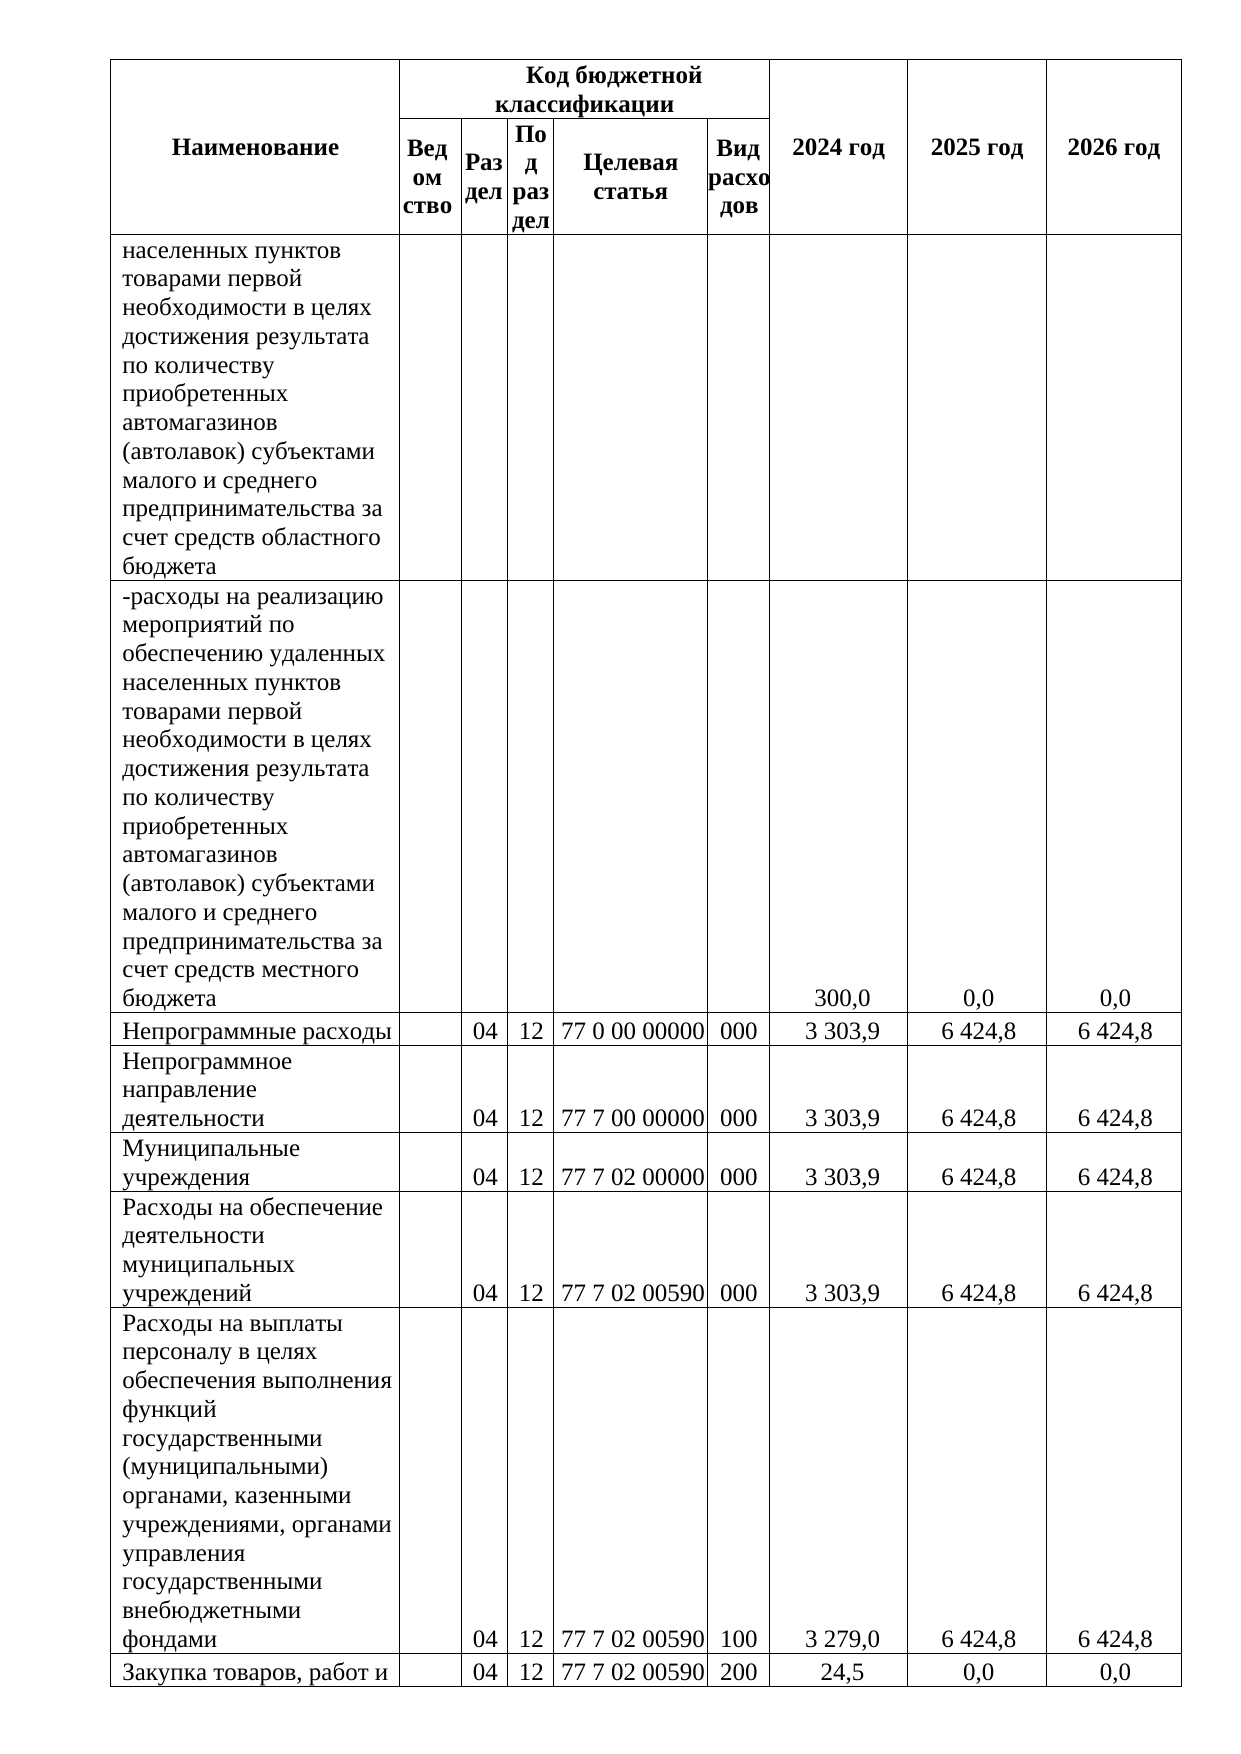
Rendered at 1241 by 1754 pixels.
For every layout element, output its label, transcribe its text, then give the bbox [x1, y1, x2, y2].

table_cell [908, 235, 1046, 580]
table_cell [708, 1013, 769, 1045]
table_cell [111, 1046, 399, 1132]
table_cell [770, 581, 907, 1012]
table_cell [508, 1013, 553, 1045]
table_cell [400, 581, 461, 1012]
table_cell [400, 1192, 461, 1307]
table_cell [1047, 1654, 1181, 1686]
table_header Наименование [111, 60, 399, 234]
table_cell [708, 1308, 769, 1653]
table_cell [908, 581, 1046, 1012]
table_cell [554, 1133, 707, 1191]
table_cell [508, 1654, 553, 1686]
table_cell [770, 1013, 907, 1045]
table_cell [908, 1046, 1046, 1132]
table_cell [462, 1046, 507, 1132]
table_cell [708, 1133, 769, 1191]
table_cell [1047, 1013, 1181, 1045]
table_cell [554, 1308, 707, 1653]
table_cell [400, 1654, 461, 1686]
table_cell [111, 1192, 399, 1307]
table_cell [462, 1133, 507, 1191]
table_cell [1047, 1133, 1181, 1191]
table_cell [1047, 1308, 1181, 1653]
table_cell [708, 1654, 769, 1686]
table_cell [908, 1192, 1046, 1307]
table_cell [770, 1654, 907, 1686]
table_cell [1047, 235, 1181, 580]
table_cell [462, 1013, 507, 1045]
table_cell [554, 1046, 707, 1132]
table_cell Ведом ство [400, 119, 461, 234]
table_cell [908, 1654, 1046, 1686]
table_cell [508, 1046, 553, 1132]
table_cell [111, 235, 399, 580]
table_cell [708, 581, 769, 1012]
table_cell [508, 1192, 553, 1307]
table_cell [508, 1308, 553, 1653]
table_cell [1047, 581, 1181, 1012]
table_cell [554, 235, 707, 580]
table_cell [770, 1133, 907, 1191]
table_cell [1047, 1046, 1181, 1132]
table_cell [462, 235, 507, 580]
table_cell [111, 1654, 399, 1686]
table_header 2025 год [908, 60, 1046, 234]
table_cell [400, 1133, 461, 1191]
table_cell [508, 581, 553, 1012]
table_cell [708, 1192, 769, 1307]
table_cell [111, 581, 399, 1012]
table_cell Вид расходов [708, 119, 769, 234]
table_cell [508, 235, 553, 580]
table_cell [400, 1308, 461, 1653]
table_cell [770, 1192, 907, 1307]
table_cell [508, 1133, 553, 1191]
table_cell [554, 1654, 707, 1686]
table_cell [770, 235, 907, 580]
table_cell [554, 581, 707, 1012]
table_header Код бюджетной классификации [400, 60, 769, 118]
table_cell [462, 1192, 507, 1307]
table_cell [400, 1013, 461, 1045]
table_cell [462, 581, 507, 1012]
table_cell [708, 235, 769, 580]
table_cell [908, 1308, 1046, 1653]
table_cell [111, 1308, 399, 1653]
table_header 2024 год [770, 60, 907, 234]
table_cell Раз дел [462, 119, 507, 234]
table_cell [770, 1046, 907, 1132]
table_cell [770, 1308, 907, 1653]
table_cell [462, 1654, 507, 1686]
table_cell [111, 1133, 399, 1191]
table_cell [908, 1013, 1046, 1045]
table_cell Целевая статья [554, 119, 707, 234]
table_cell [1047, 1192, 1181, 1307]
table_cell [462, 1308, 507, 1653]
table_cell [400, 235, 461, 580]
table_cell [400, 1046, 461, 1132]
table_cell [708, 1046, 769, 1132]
table_header 2026 год [1047, 60, 1181, 234]
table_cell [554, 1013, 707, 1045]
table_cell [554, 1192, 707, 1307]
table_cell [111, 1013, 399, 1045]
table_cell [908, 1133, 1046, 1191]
table_cell Под раз дел [508, 119, 553, 234]
